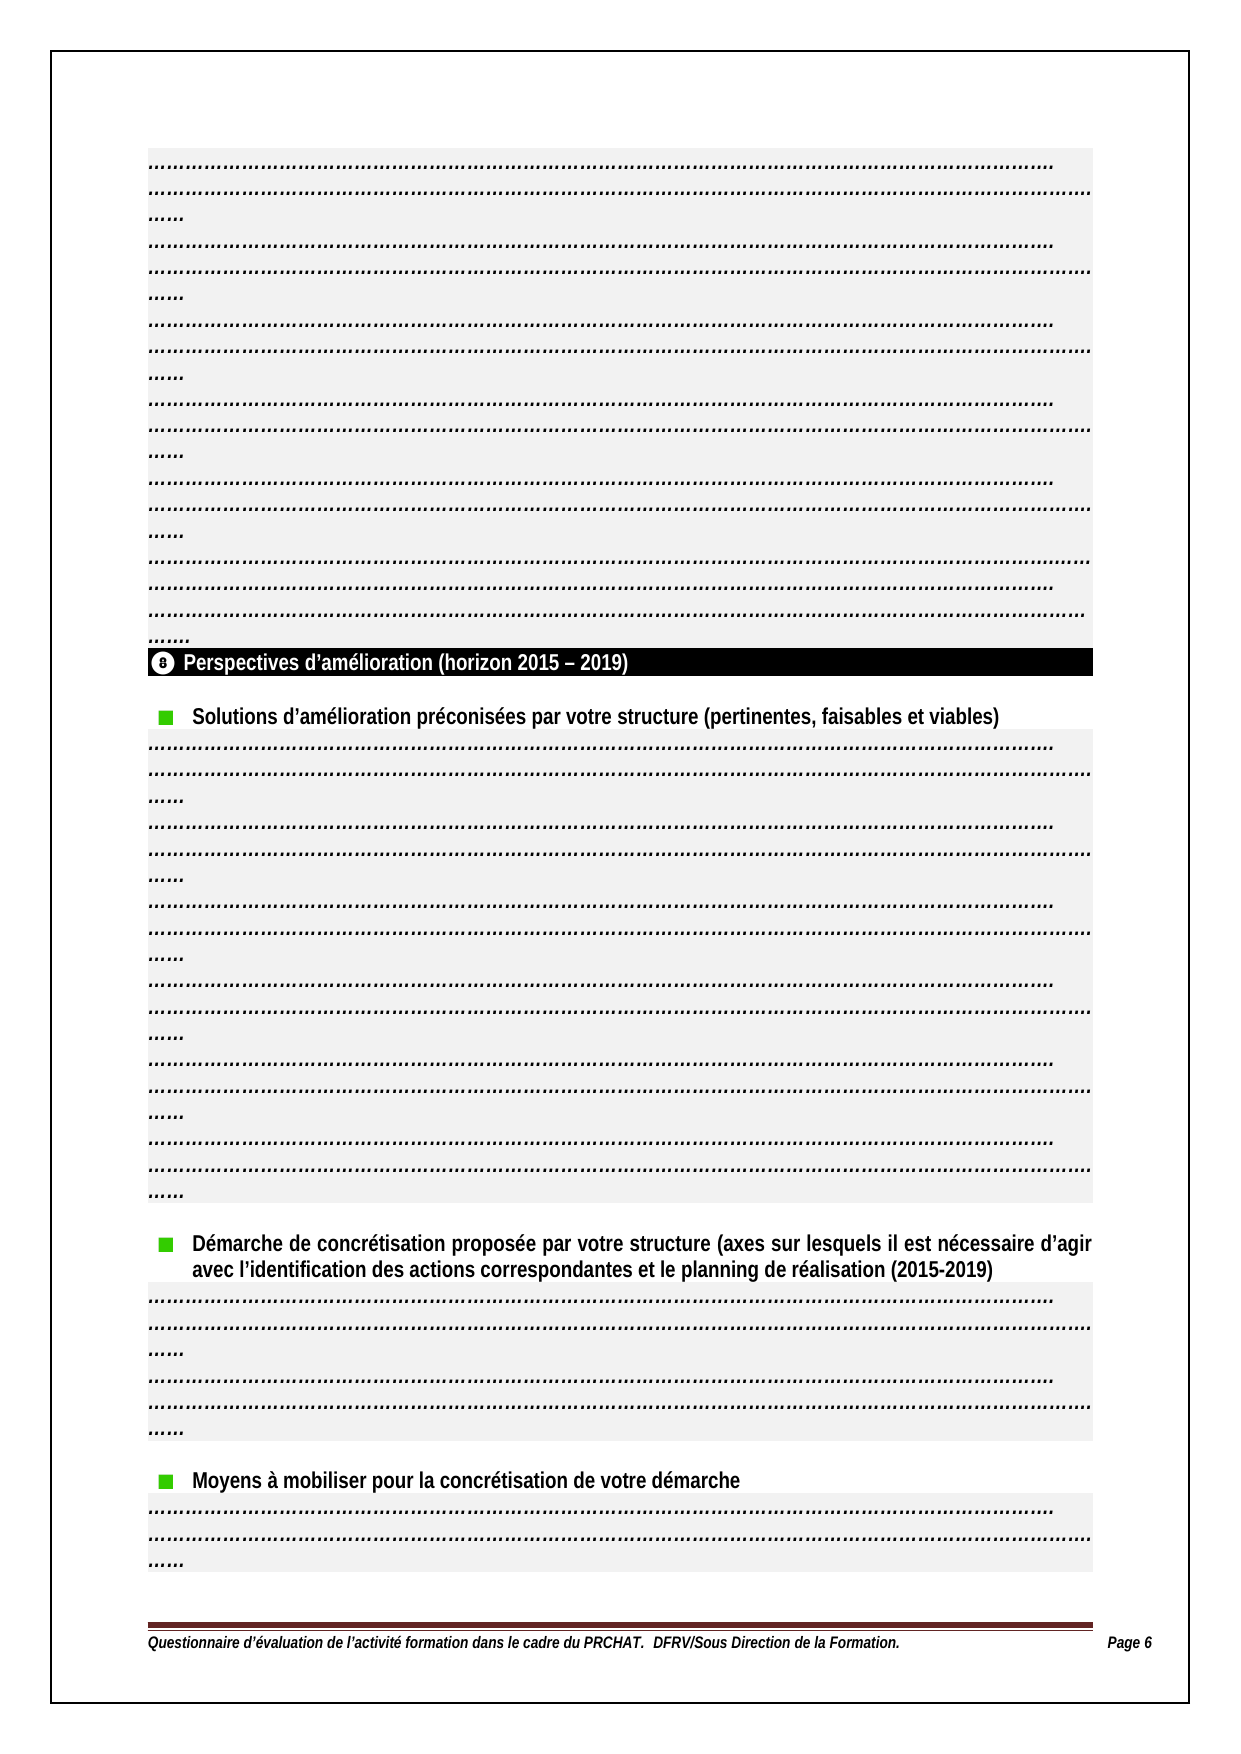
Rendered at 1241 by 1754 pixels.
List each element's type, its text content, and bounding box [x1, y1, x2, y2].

text ……………………………………………………………………………………………………………………………….…………………………………………………………………………………………………………………………………….…… [148, 887, 1093, 966]
text ……………………………………………………………………………………………………………………………….…………………………………………………………………………………………………………………………………….…… [148, 464, 1093, 543]
text ❽ Perspectives d’amélioration (horizon 2015 – 2019) [148, 648, 1093, 676]
text ……………………………………………………………………………………………………………………………….…………………………………………………………………………………………………………………………………….…… [148, 729, 1093, 808]
text ……………………………………………………………………………………………………………………………….…………………………………………………………………………………………………………………………………….…… [148, 1362, 1093, 1441]
text ……………………………………………………………………………………………………………………………….…………………………………………………………………………………………………………………………………………. [148, 569, 1093, 648]
text ……………………………………………………………………………………………………………………………….…………………………………………………………………………………………………………………………………….…… [148, 385, 1093, 464]
text ……………………………………………………………………………………………………………………………….…………………………………………………………………………………………………………………………………….…… [148, 306, 1093, 385]
text ……………………………………………………………………………………………………………………………….…… [148, 543, 1093, 569]
list Solutions d’amélioration préconisées par votre structure (pertinentes, faisables et viables) [154, 703, 1093, 729]
picture [155, 707, 173, 725]
picture [155, 1234, 173, 1252]
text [148, 148, 1093, 227]
list Moyens à mobiliser pour la concrétisation de votre démarche [154, 1467, 1093, 1493]
text ……………………………………………………………………………………………………………………………….…………………………………………………………………………………………………………………………………….…… [148, 1045, 1093, 1124]
text ……………………………………………………………………………………………………………………………….…………………………………………………………………………………………………………………………………….…… [148, 1124, 1093, 1203]
text ……………………………………………………………………………………………………………………………….…………………………………………………………………………………………………………………………………….…… [148, 1282, 1093, 1362]
list Démarche de concrétisation proposée par votre structure (axes sur lesquels il est nécessaire d’agir avec l’identification des actions correspondantes et le planning de réalisation (2015-2019) [154, 1230, 1093, 1282]
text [148, 1493, 1093, 1572]
text ……………………………………………………………………………………………………………………………….…………………………………………………………………………………………………………………………………….…… [148, 966, 1093, 1045]
text ……………………………………………………………………………………………………………………………….…………………………………………………………………………………………………………………………………….…… [148, 808, 1093, 887]
picture [155, 1471, 173, 1489]
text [148, 227, 1093, 306]
